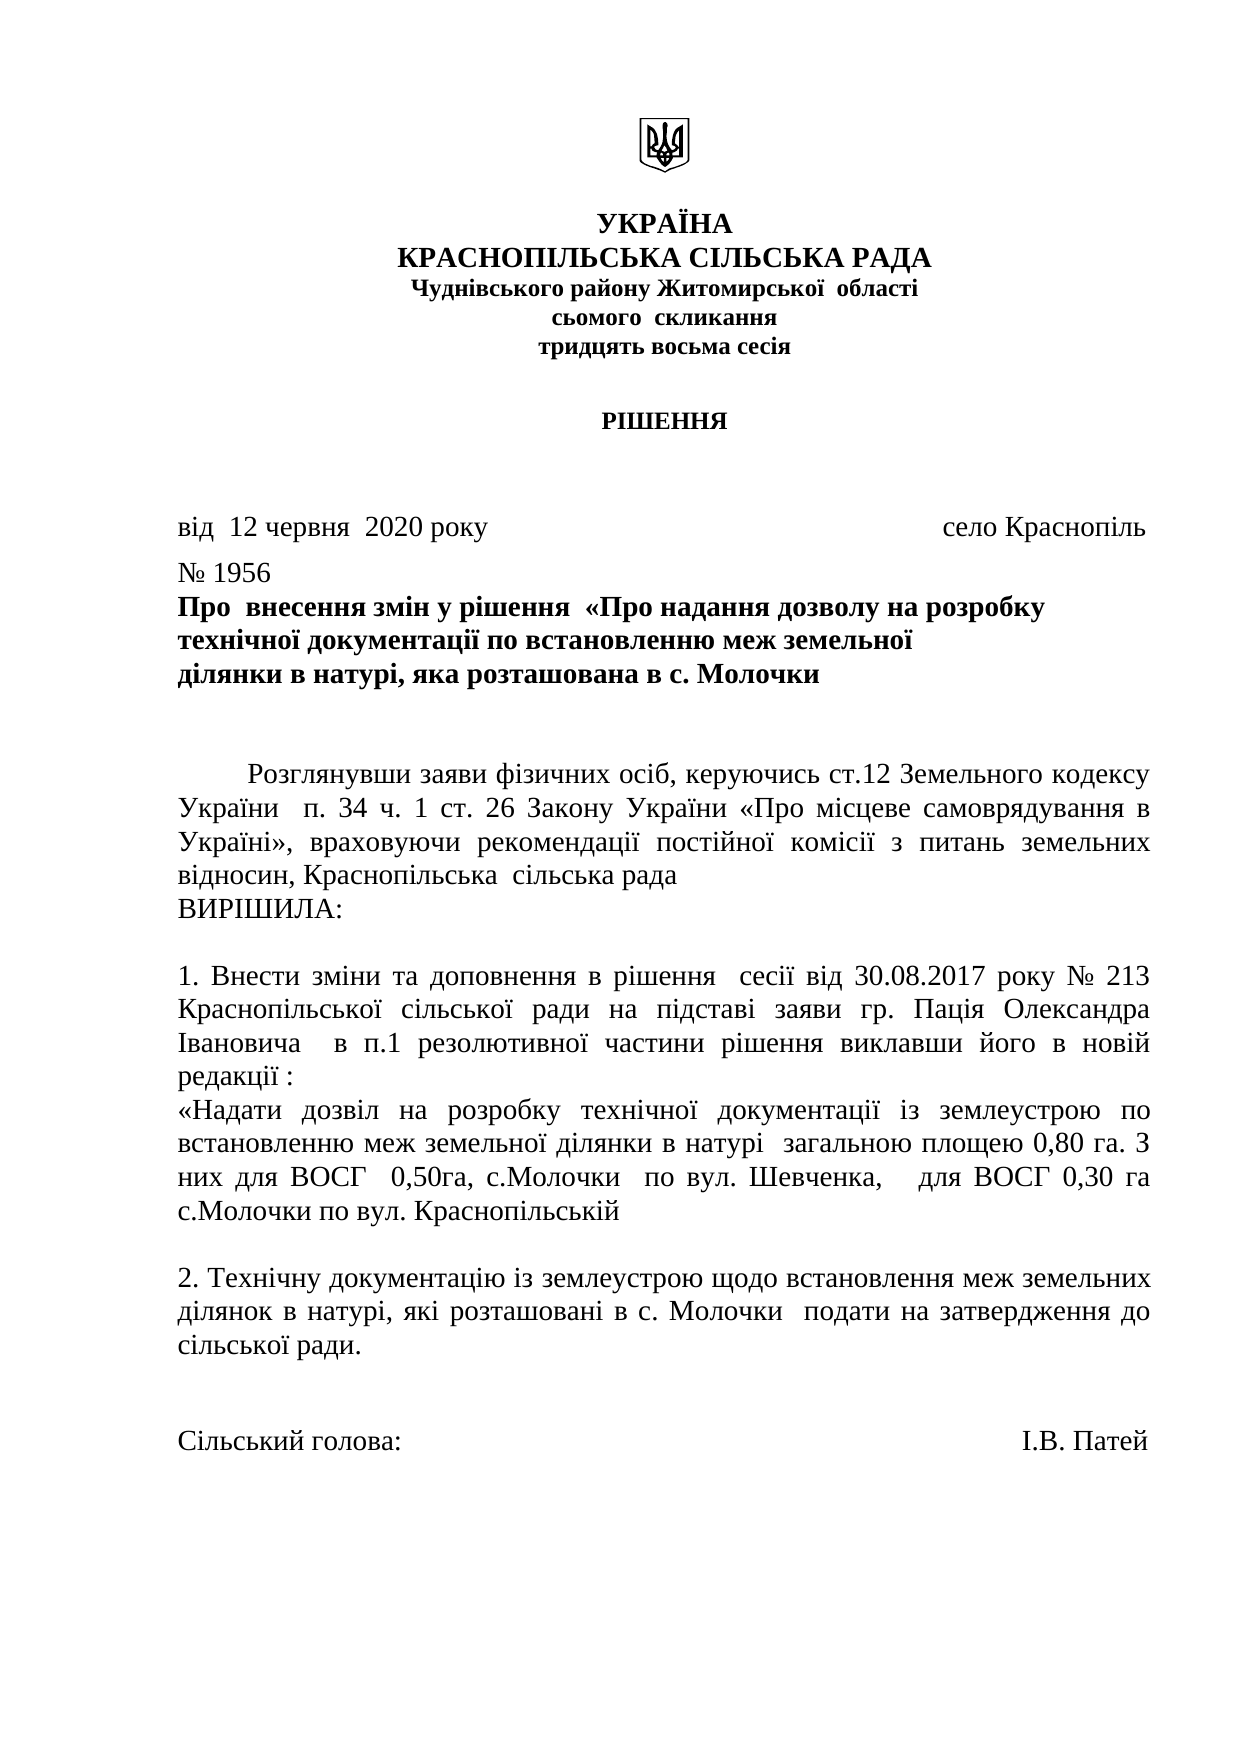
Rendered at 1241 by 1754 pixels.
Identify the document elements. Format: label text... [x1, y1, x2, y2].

text Сільський голова: І.В. Патей [177, 1423, 1152, 1456]
text «Надати дозвіл на розробку технічної документації із землеустрою по встановленню меж земельної ділянки в натурі загальною площею 0,80 га. З них для ВОСГ 0,50га, с.Молочки по вул. Шевченка, для ВОСГ 0,30 га с.Молочки по вул. Краснопільській [177, 1092, 1152, 1226]
text 2. Технічну документацію із землеустрою щодо встановлення меж земельних ділянок в натурі, які розташовані в с. Молочки подати на затвердження до сільської ради. [177, 1260, 1152, 1360]
text № 1956 [177, 555, 1152, 589]
text ділянки в натурі, яка розташована в с. Молочки [177, 656, 1152, 689]
text Про внесення змін у рішення «Про надання дозволу на розробку технічної документації по встановленню меж земельної [177, 589, 1152, 656]
text ВИРІШИЛА: [177, 891, 1152, 924]
text сьомого скликання [177, 302, 1152, 331]
text Розглянувши заяви фізичних осіб, керуючись ст.12 Земельного кодексу України п. 34 ч. 1 ст. 26 Закону України «Про місцеве самоврядування в Україні», враховуючи рекомендації постійної комісії з питань земельних відносин, Краснопільська сільська рада [177, 757, 1152, 891]
text 1. Внести зміни та доповнення в рішення сесії від 30.08.2017 року № 213 Краснопільської сільської ради на підставі заяви гр. Пація Олександра Івановича в п.1 резолютивної частини рішення виклавши його в новій редакції : [177, 958, 1152, 1092]
text РІШЕННЯ [177, 406, 1152, 434]
text тридцять восьма сесія [177, 331, 1152, 360]
text Чуднівського району Житомирської області [177, 273, 1152, 302]
text КРАСНОПІЛЬСЬКА СІЛЬСЬКА РАДА [177, 240, 1152, 273]
text УКРАЇНА [177, 206, 1152, 240]
text від 12 червня 2020 року село Краснопіль [177, 509, 1152, 543]
